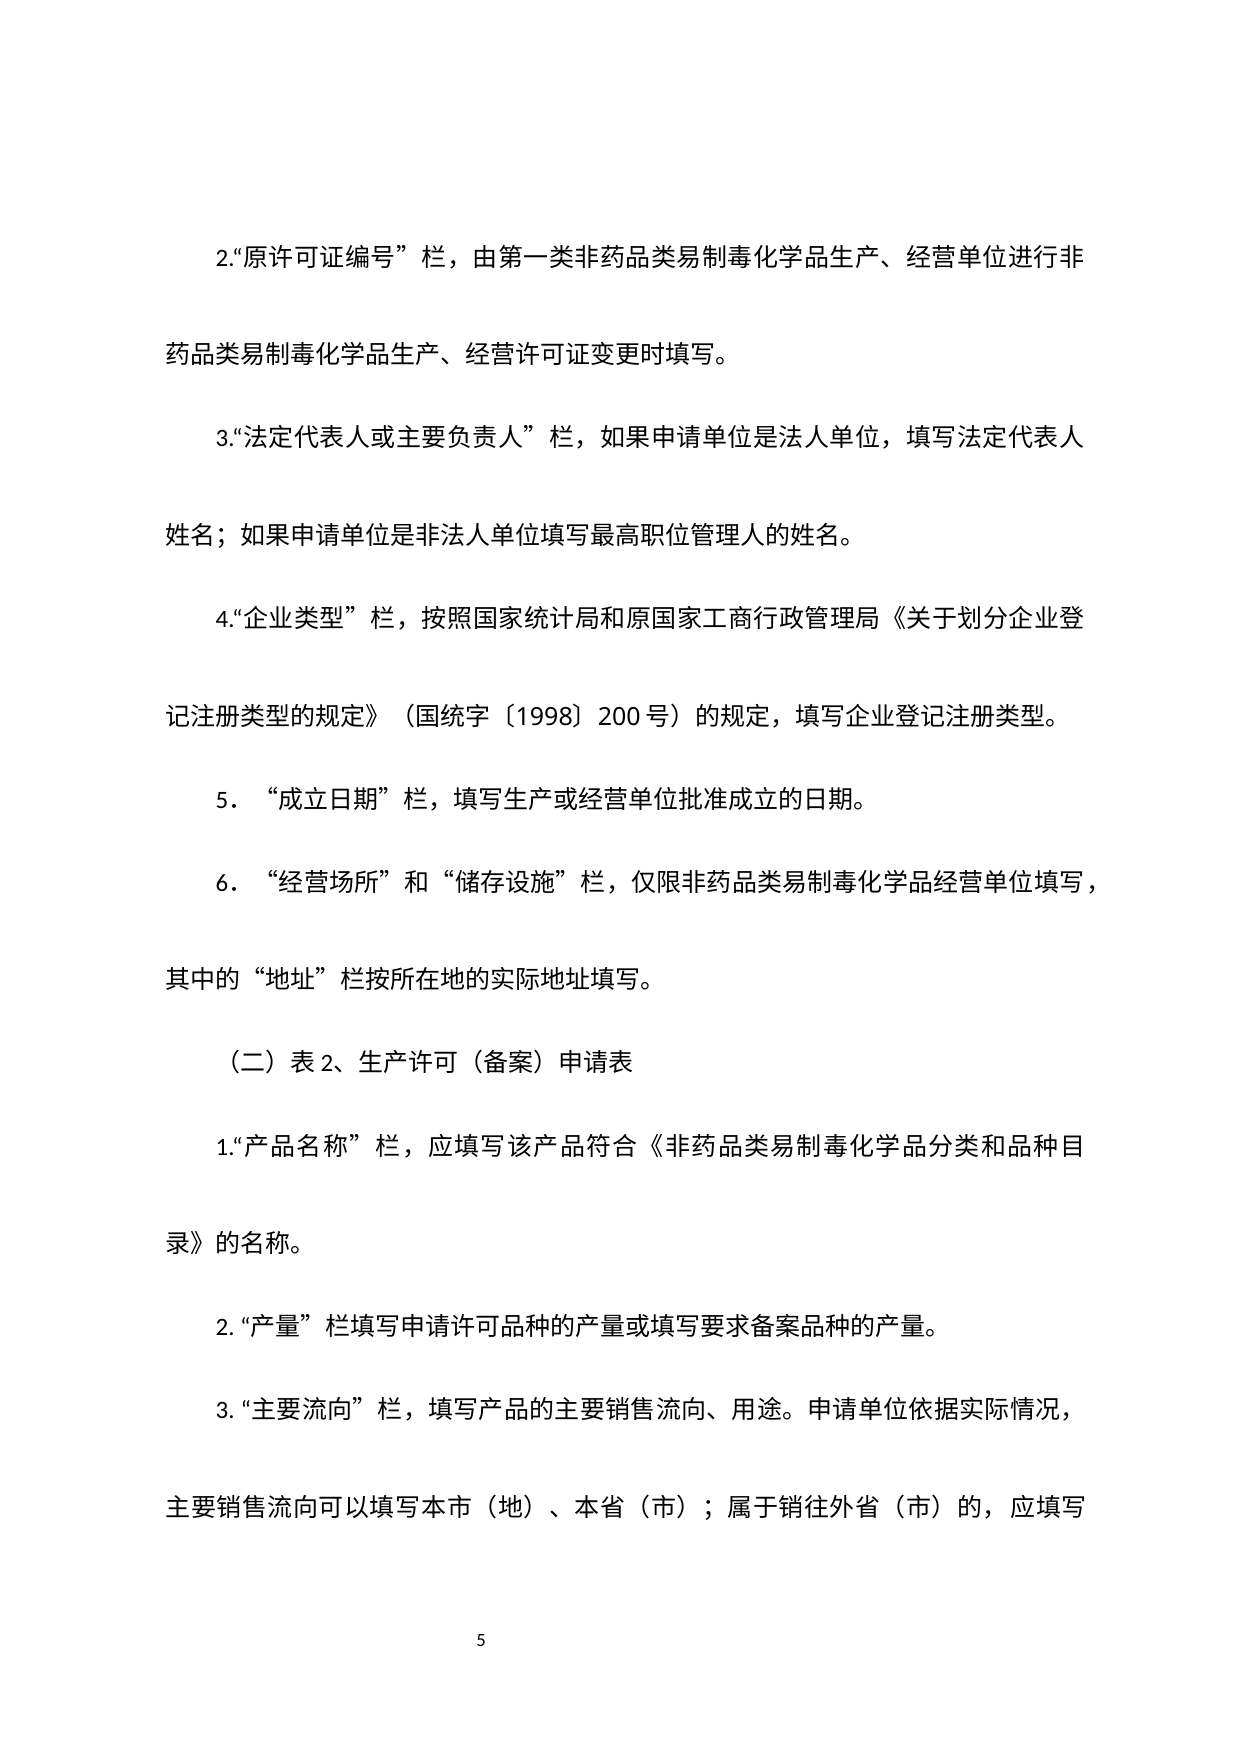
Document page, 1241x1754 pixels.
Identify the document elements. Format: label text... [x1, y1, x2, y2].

text 4.“企业类型”栏，按照国家统计局和原国家工商行政管理局《关于划分企业登记注册类型的规定》（国统字〔1998〕200号）的规定，填写企业登记注册类型。 [165, 584, 1087, 747]
text 6．“经营场所”和“储存设施”栏，仅限非药品类易制毒化学品经营单位填写，其中的“地址”栏按所在地的实际地址填写。 [165, 848, 1087, 1010]
text 5．“成立日期”栏，填写生产或经营单位批准成立的日期。 [165, 765, 1087, 830]
text 2. “产量”栏填写申请许可品种的产量或填写要求备案品种的产量。 [165, 1292, 1087, 1357]
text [165, 1375, 1087, 1538]
text 3.“法定代表人或主要负责人”栏，如果申请单位是法人单位，填写法定代表人姓名；如果申请单位是非法人单位填写最高职位管理人的姓名。 [165, 403, 1087, 566]
text 2.“原许可证编号”栏，由第一类非药品类易制毒化学品生产、经营单位进行非药品类易制毒化学品生产、经营许可证变更时填写。 [165, 223, 1087, 385]
text （二）表2、生产许可（备案）申请表 [165, 1028, 1087, 1093]
text 1.“产品名称”栏，应填写该产品符合《非药品类易制毒化学品分类和品种目录》的名称。 [165, 1112, 1087, 1274]
